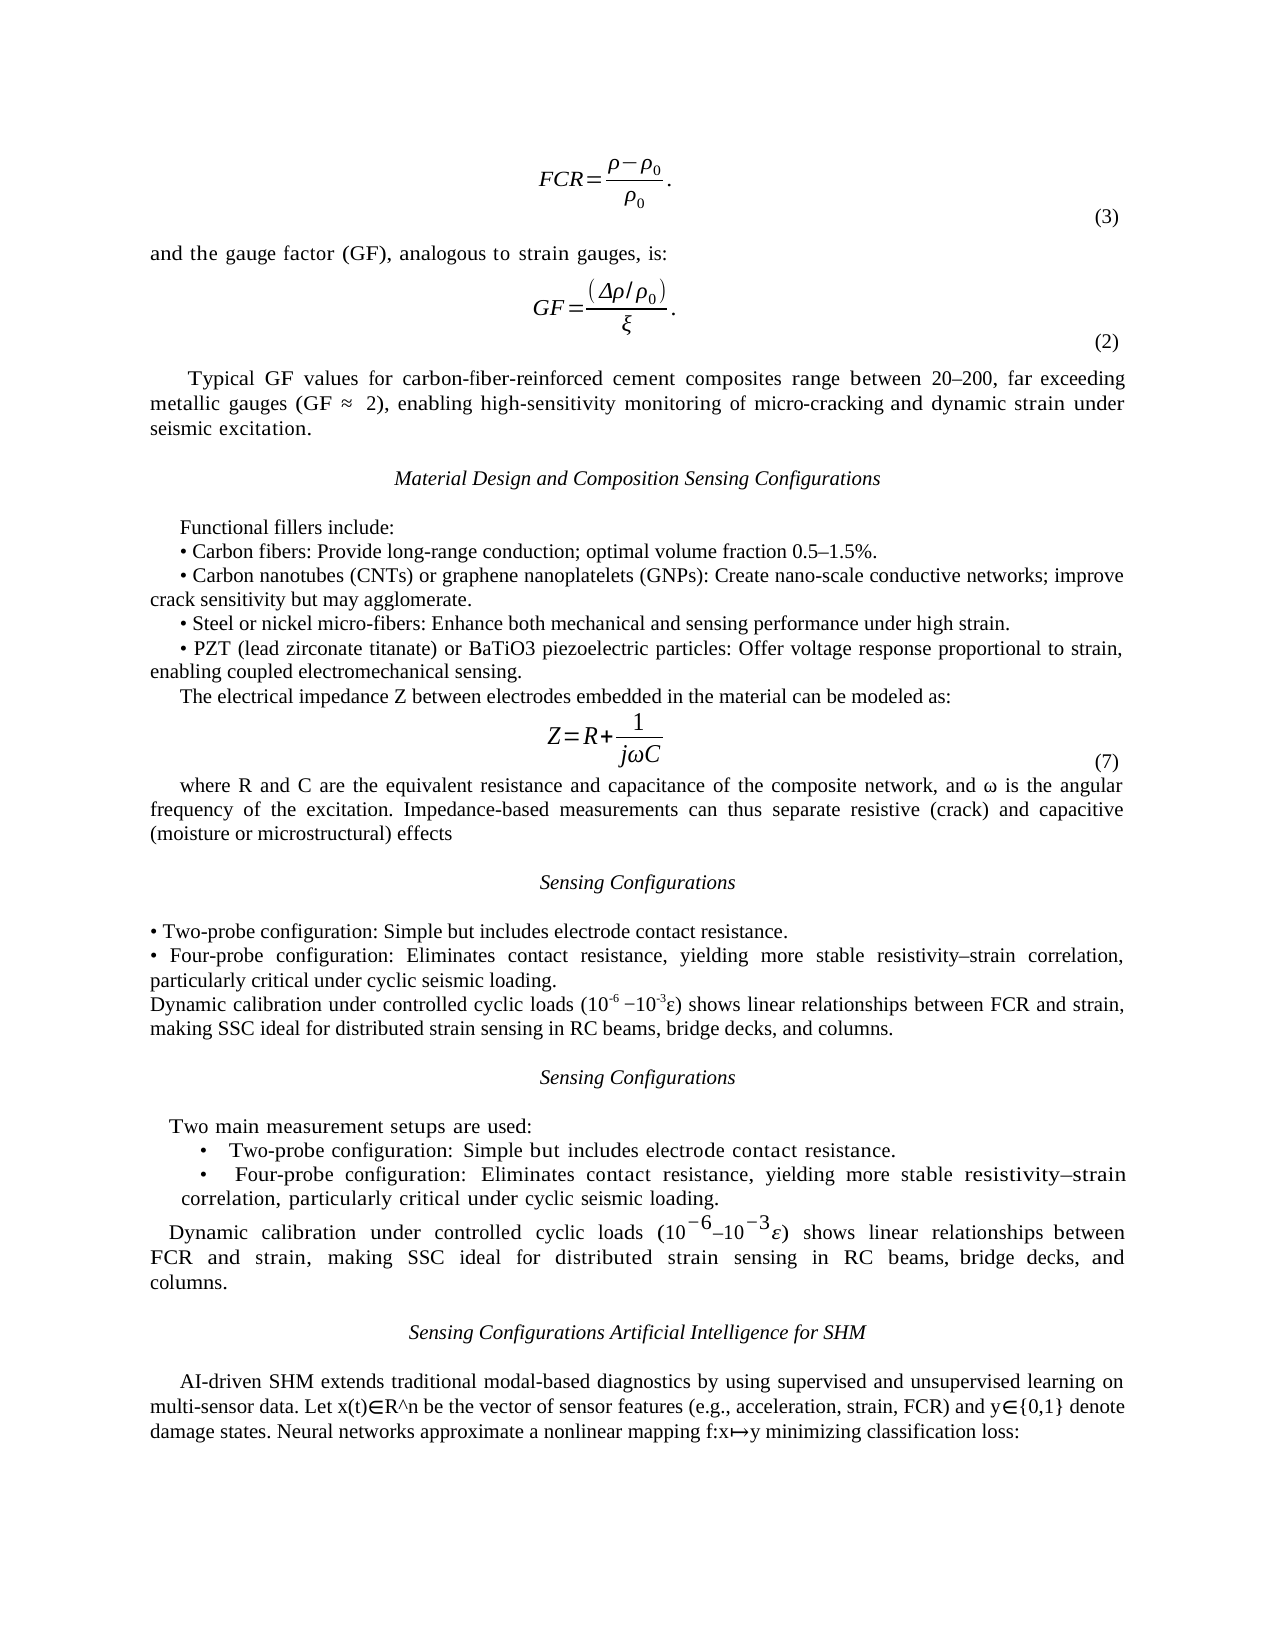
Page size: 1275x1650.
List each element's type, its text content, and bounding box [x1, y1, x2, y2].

text • Carbon nanotubes (CNTs) or graphene nanoplatelets (GNPs): Create nano-scale conductive networks; improve crack sensitivity but may agglomerate. [150, 563, 1125, 611]
text where R and C are the equivalent resistance and capacitance of the composite network, and ω is the angular frequency of the excitation. Impedance-based measurements can thus separate resistive (crack) and capacitive (moisture or microstructural) effects [150, 773, 1125, 845]
text Dynamic calibration under controlled cyclic loads (10-6 −10-3ε) shows linear relationships between FCR and strain, making SSC ideal for distributed strain sensing in RC beams, bridge decks, and columns. [150, 992, 1125, 1040]
text (7) [150, 708, 1125, 773]
text The electrical impedance Z between electrodes embedded in the material can be modeled as: [150, 683, 1125, 708]
text • Carbon fibers: Provide long-range conduction; optimal volume fraction 0.5–1.5%. [150, 539, 1125, 563]
text Dynamic calibration under controlled cyclic loads (10−6–10−3ε) shows linear relationships between FCR and strain, making SSC ideal for distributed strain sensing in RC beams, bridge decks, and columns. [150, 1210, 1125, 1294]
text and the gauge factor (GF), analogous to strain gauges, is: [150, 241, 1125, 264]
text Typical GF values for carbon-fiber-reinforced cement composites range between 20–200, far exceeding metallic gauges (GF ≈ 2), enabling high-sensitivity monitoring of micro-cracking and dynamic strain under seismic excitation. [150, 366, 1125, 440]
text Two main measurement setups are used: [150, 1114, 1127, 1138]
text • Four-probe configuration: Eliminates contact resistance, yielding more stable resistivity–strain correlation, particularly critical under cyclic seismic loading. [150, 943, 1125, 992]
text • Steel or nickel micro-fibers: Enhance both mechanical and sensing performance under high strain. [150, 611, 1125, 635]
text (3) [150, 150, 1125, 228]
title Sensing Configurations [150, 870, 1125, 894]
title Sensing Configurations Artificial Intelligence for SHM [150, 1319, 1125, 1344]
text • Two-probe configuration: Simple but includes electrode contact resistance. [181, 1138, 1127, 1162]
text • Two-probe configuration: Simple but includes electrode contact resistance. [150, 919, 1125, 943]
text (2) [150, 277, 1125, 353]
title Material Design and Composition Sensing Configurations [150, 466, 1125, 490]
title Sensing Configurations [150, 1065, 1125, 1089]
text • PZT (lead zirconate titanate) or BaTiO3 piezoelectric particles: Offer voltage response proportional to strain, enabling coupled electromechanical sensing. [150, 635, 1125, 683]
text Functional fillers include: [150, 515, 1125, 539]
text • Four-probe configuration: Eliminates contact resistance, yielding more stable resistivity–strain correlation, particularly critical under cyclic seismic loading. [181, 1162, 1127, 1210]
text AI-driven SHM extends traditional modal-based diagnostics by using supervised and unsupervised learning on multi-sensor data. Let x(t)∈R^n be the vector of sensor features (e.g., acceleration, strain, FCR) and y∈{0,1} denote damage states. Neural networks approximate a nonlinear mapping f:x↦y minimizing classification loss: [150, 1369, 1125, 1443]
